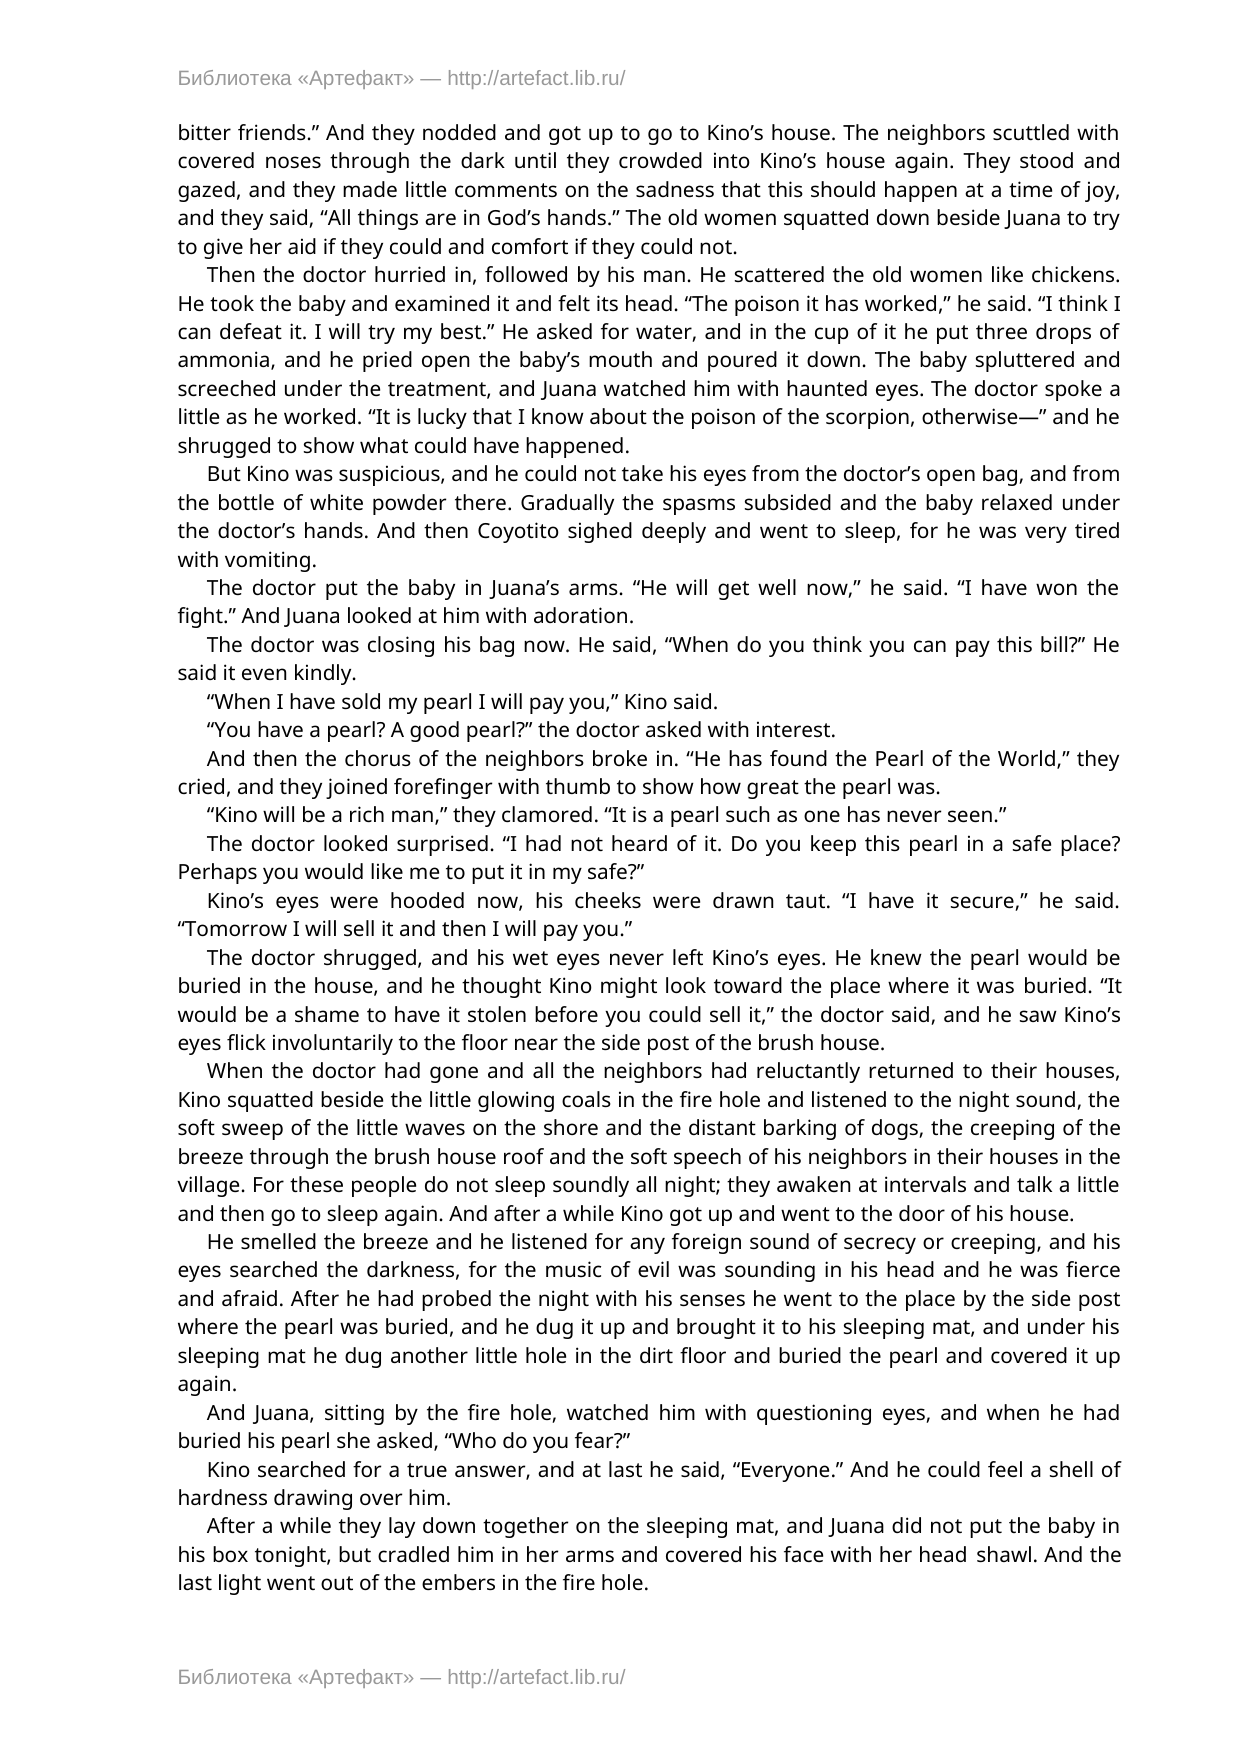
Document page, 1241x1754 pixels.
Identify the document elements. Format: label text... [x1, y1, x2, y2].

text The doctor shrugged, and his wet eyes never left Kino’s eyes. He knew the pearl would be buried in the house, and he thought Kino might look toward the place where it was buried. “It would be a shame to have it stolen before you could sell it,” the doctor said, and he saw Kino’s eyes flick involuntarily to the floor near the side post of the brush house. [177, 943, 1122, 1057]
text Kino’s eyes were hooded now, his cheeks were drawn taut. “I have it secure,” he said. “Tomorrow I will sell it and then I will pay you.” [177, 886, 1122, 943]
text The doctor put the baby in Juana’s arms. “He will get well now,” he said. “I have won the fight.” And Juana looked at him with adoration. [177, 573, 1122, 630]
text “When I have sold my pearl I will pay you,” Kino said. [177, 687, 1122, 715]
text When the doctor had gone and all the neighbors had reluctantly returned to their houses, Kino squatted beside the little glowing coals in the fire hole and listened to the night sound, the soft sweep of the little waves on the shore and the distant barking of dogs, the creeping of the breeze through the brush house roof and the soft speech of his neighbors in their houses in the village. For these people do not sleep soundly all night; they awaken at intervals and talk a little and then go to sleep again. And after a while Kino got up and went to the door of his house. [177, 1057, 1122, 1227]
text After a while they lay down together on the sleeping mat, and Juana did not put the baby in his box tonight, but cradled him in her arms and covered his face with her head shawl. And the last light went out of the embers in the fire hole. [177, 1512, 1122, 1597]
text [177, 118, 1122, 260]
text And Juana, sitting by the fire hole, watched him with questioning eyes, and when he had buried his pearl she asked, “Who do you fear?” [177, 1398, 1122, 1455]
text But Kino was suspicious, and he could not take his eyes from the doctor’s open bag, and from the bottle of white powder there. Gradually the spasms subsided and the baby relaxed under the doctor’s hands. And then Coyotito sighed deeply and went to sleep, for he was very tired with vomiting. [177, 459, 1122, 573]
text The doctor was closing his bag now. He said, “When do you think you can pay this bill?” He said it even kindly. [177, 630, 1122, 687]
text “Kino will be a rich man,” they clamored. “It is a pearl such as one has never seen.” [177, 801, 1122, 829]
text Then the doctor hurried in, followed by his man. He scattered the old women like chickens. He took the baby and examined it and felt its head. “The poison it has worked,” he said. “I think I can defeat it. I will try my best.” He asked for water, and in the cup of it he put three drops of ammonia, and he pried open the baby’s mouth and poured it down. The baby spluttered and screeched under the treatment, and Juana watched him with haunted eyes. The doctor spoke a little as he worked. “It is lucky that I know about the poison of the scorpion, otherwise—” and he shrugged to show what could have happened. [177, 260, 1122, 459]
text “You have a pearl? A good pearl?” the doctor asked with interest. [177, 715, 1122, 744]
text He smelled the breeze and he listened for any foreign sound of secrecy or creeping, and his eyes searched the darkness, for the music of evil was sounding in his head and he was fierce and afraid. After he had probed the night with his senses he went to the place by the side post where the pearl was buried, and he dug it up and brought it to his sleeping mat, and under his sleeping mat he dug another little hole in the dirt floor and buried the pearl and covered it up again. [177, 1227, 1122, 1398]
text Kino searched for a true answer, and at last he said, “Everyone.” And he could feel a shell of hardness drawing over him. [177, 1455, 1122, 1512]
text And then the chorus of the neighbors broke in. “He has found the Pearl of the World,” they cried, and they joined forefinger with thumb to show how great the pearl was. [177, 744, 1122, 801]
text The doctor looked surprised. “I had not heard of it. Do you keep this pearl in a safe place? Perhaps you would like me to put it in my safe?” [177, 829, 1122, 886]
